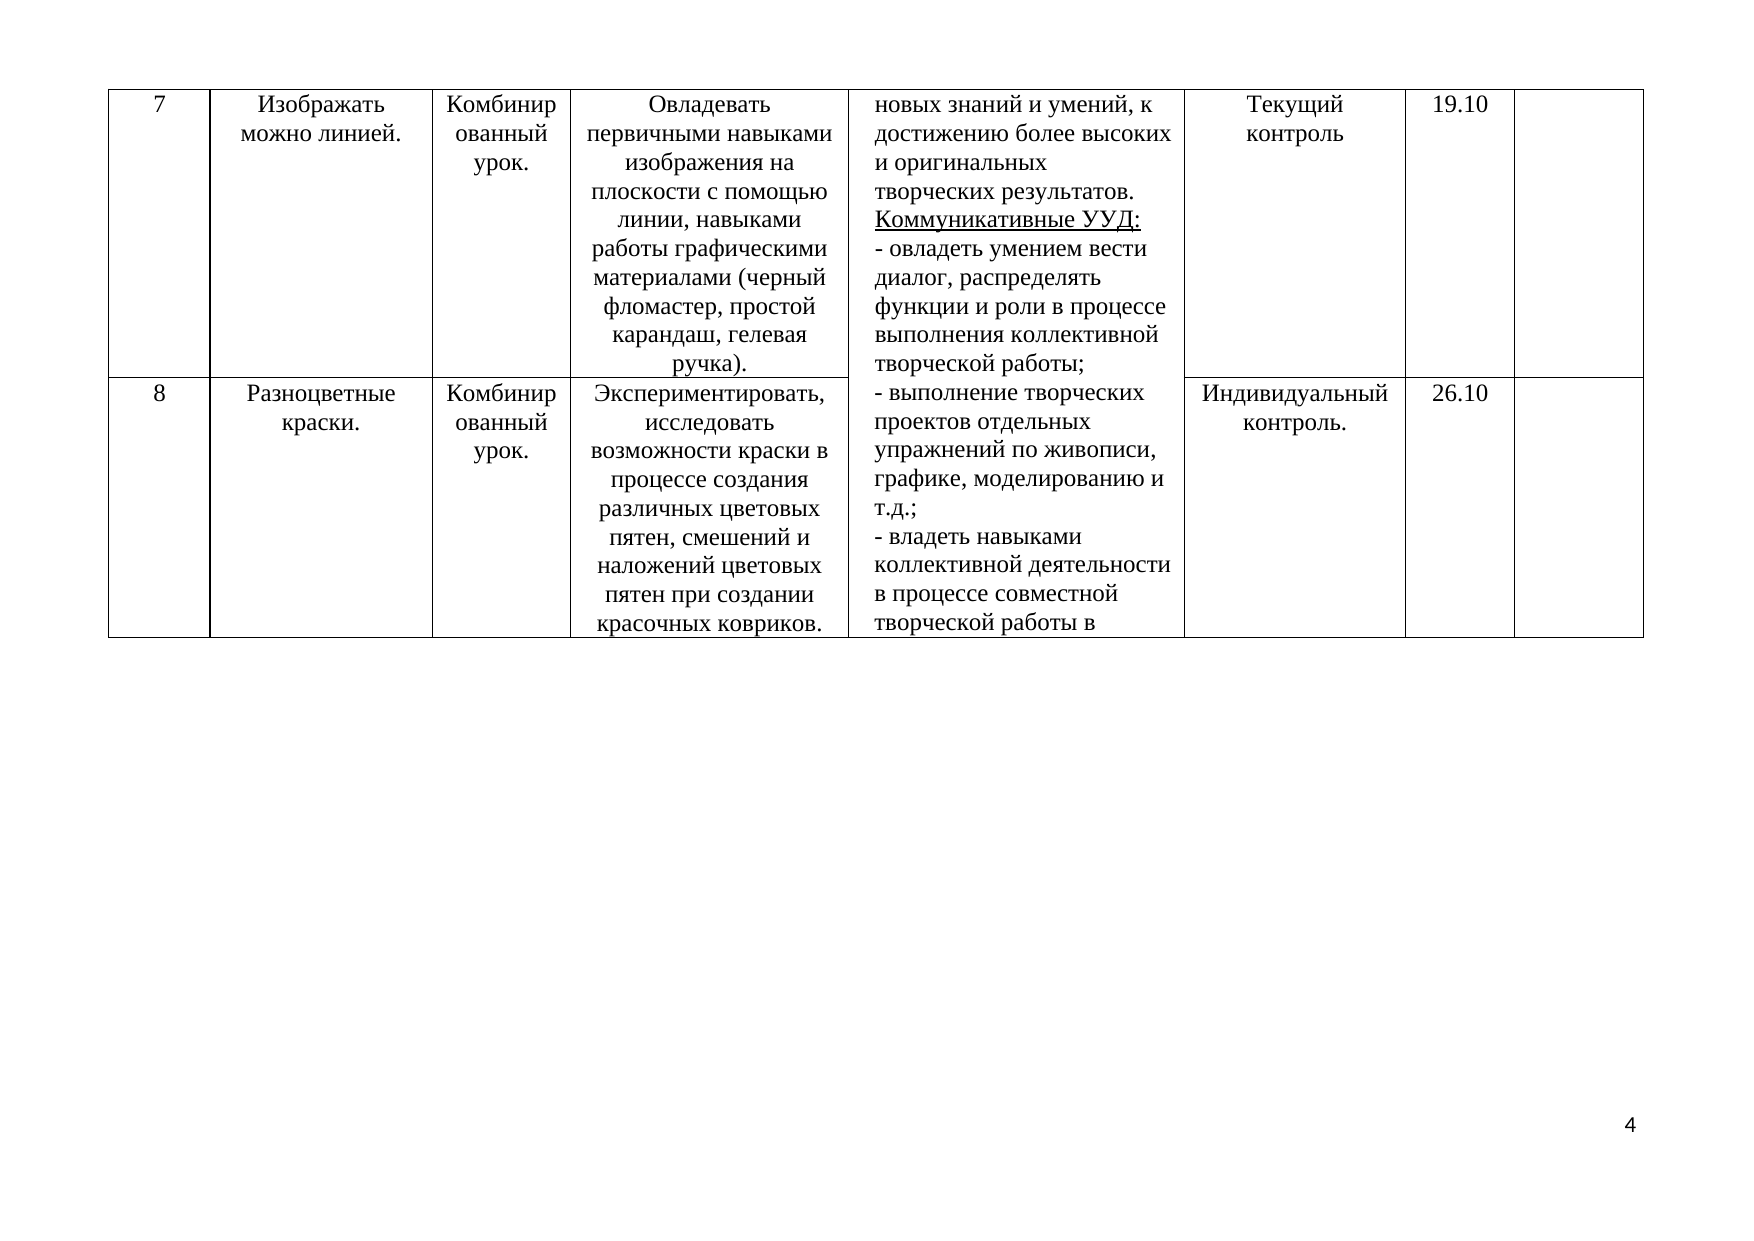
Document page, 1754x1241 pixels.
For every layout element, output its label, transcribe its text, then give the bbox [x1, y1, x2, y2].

table_cell Разноцветные краски. [211, 378, 432, 637]
table_cell Комбинированный урок. [433, 378, 570, 637]
table_cell Индивидуальный контроль. [1185, 378, 1405, 637]
table_cell [1515, 378, 1643, 637]
table_cell [1515, 90, 1643, 377]
table_cell 7 [109, 90, 209, 377]
table_cell Комбинированный урок. [433, 90, 570, 377]
table_cell 8 [109, 378, 209, 637]
table_cell Изображать можно линией. [211, 90, 432, 377]
table_cell Экспериментировать, исследовать возможности краски в процессе создания различных цветовых пятен, смешений и наложений цветовых пятен при создании красочных ковриков. [571, 378, 848, 637]
table_cell Текущий контроль [1185, 90, 1405, 377]
table_cell 19.10 [1406, 90, 1514, 377]
table_cell 26.10 [1406, 378, 1514, 637]
table_cell Овладевать первичными навыками изображения на плоскости с помощью линии, навыками работы графическими материалами (черный фломастер, простой карандаш, гелевая ручка). [571, 90, 848, 377]
